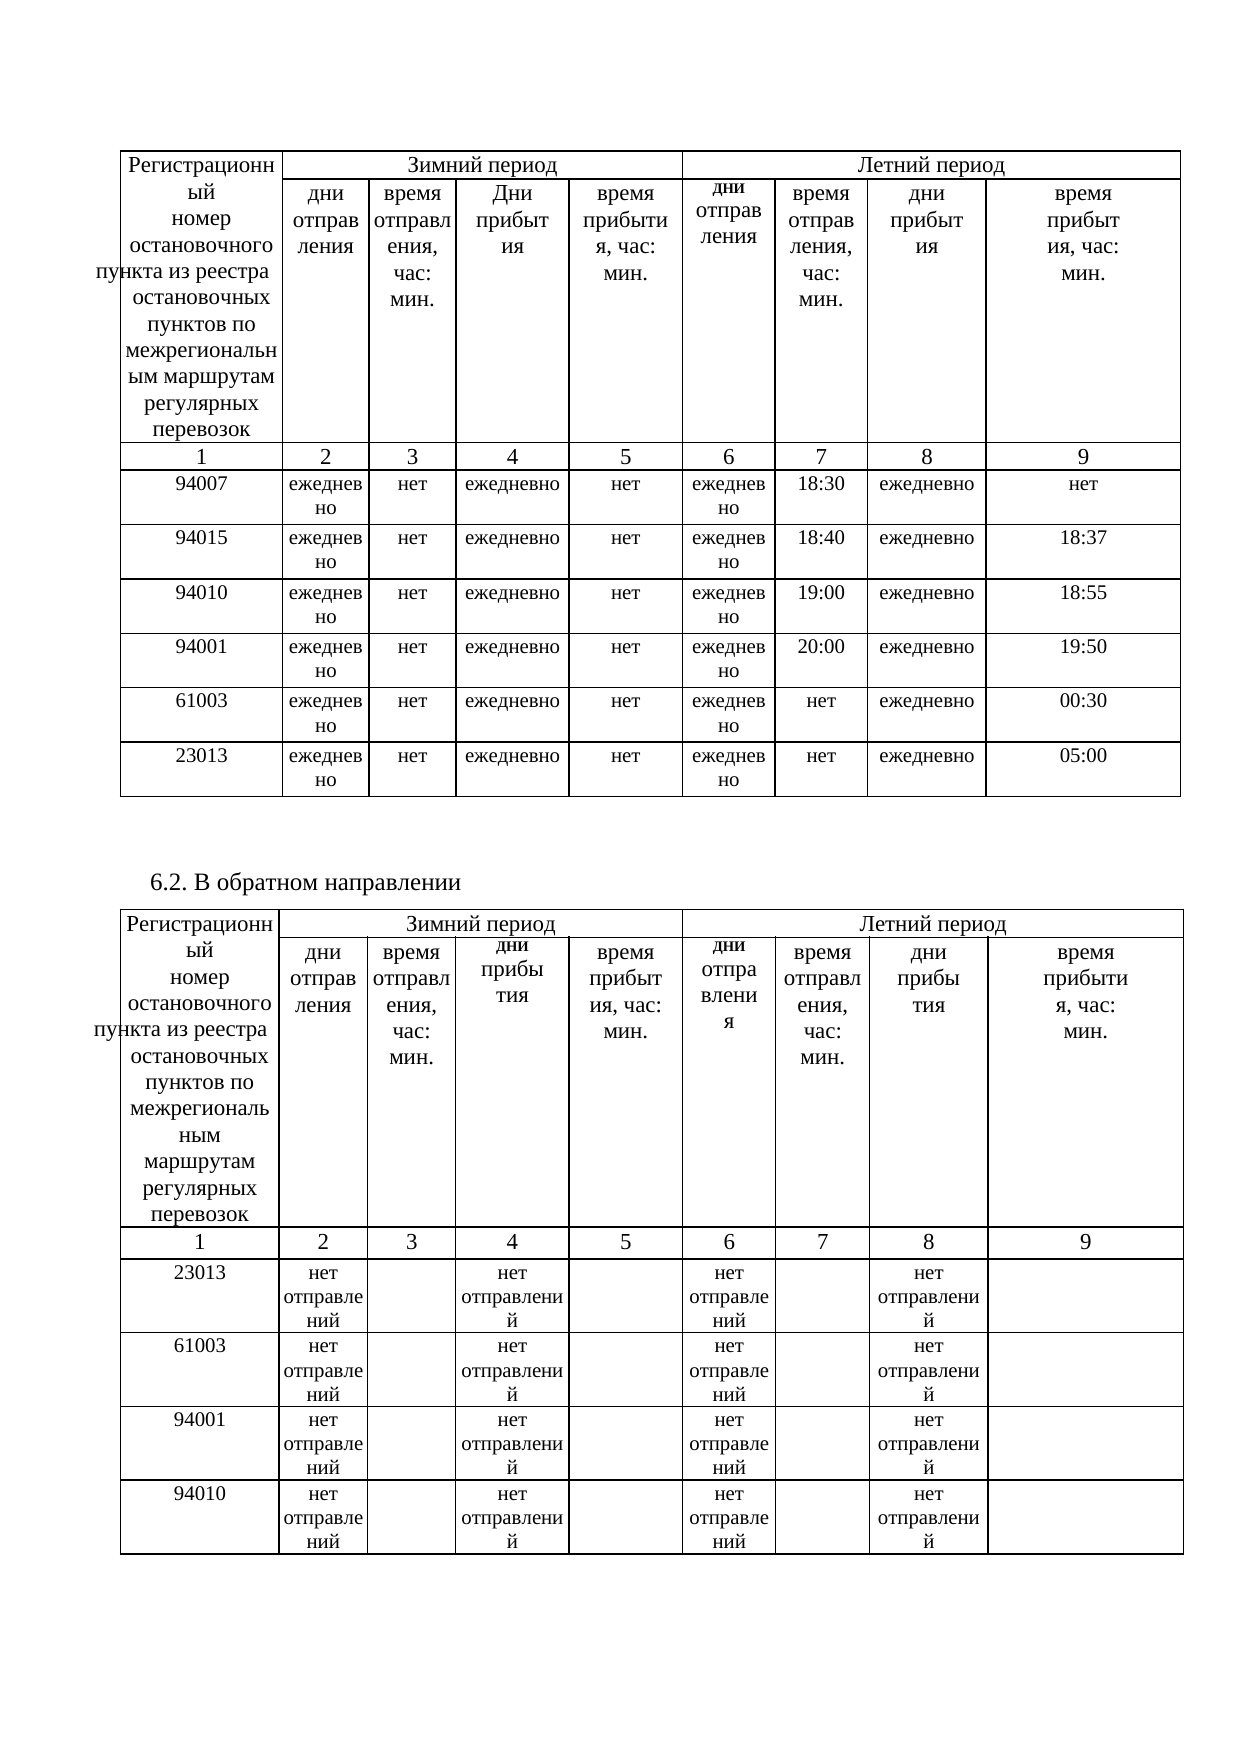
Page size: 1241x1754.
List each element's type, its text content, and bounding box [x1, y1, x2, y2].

table_cell нет [776, 688, 867, 741]
table_cell 94010 [121, 1481, 278, 1553]
table_cell [368, 1333, 455, 1406]
table_cell нет отправлений [870, 1407, 987, 1479]
table_header Регистрационный номер остановочного пункта из реестра остановочных пунктов по межрегиональным маршрутам регулярных перевозок [121, 152, 282, 441]
table_cell ежедневно [283, 471, 368, 524]
table_cell нет отправлений [870, 1260, 987, 1332]
table_cell время отправл ения, час: мин. [370, 180, 455, 441]
table_cell 1 [121, 1228, 278, 1258]
table_cell ежедневно [683, 743, 774, 796]
table_cell нет [987, 471, 1180, 524]
table_cell [570, 1333, 682, 1406]
table_cell 4 [456, 1228, 568, 1258]
table_cell нет [570, 525, 682, 578]
table_cell нет [370, 471, 455, 524]
table_cell нет отправлений [870, 1333, 987, 1406]
table_cell ежедневно [457, 580, 568, 632]
table_cell 1 [121, 443, 282, 469]
table_cell ежедневно [683, 634, 774, 687]
table_header Регистрационный номер остановочного пункта из реестра остановочных пунктов по межрегиональным маршрутам регулярных перевозок [121, 910, 278, 1226]
table_cell 18:37 [987, 525, 1180, 578]
table_cell дни прибы тия [870, 938, 987, 1226]
table_cell 5 [570, 1228, 682, 1258]
table_cell 18:30 [776, 471, 867, 524]
table_cell 19:50 [987, 634, 1180, 687]
table_cell 18:55 [987, 580, 1180, 632]
table_cell ежедневно [868, 580, 985, 632]
table_cell нет отправлений [683, 1333, 775, 1406]
table_cell 2 [283, 443, 368, 469]
table_cell [570, 1481, 682, 1553]
table_cell 94001 [121, 1407, 278, 1479]
text 6.2. В обратном направлении [150, 867, 1090, 896]
table_cell нет [370, 688, 455, 741]
table_cell [570, 1407, 682, 1479]
table_cell [776, 1333, 869, 1406]
table_cell ежедневно [868, 688, 985, 741]
table_cell ежедневно [457, 688, 568, 741]
table_cell 00:30 [987, 688, 1180, 741]
table_cell ежедневно [283, 743, 368, 796]
table_cell ежедневно [868, 743, 985, 796]
table_header Летний период [683, 152, 1180, 178]
table_cell нет отправлений [683, 1260, 775, 1332]
table_cell нет отправлений [456, 1260, 568, 1332]
table_cell 5 [570, 443, 682, 469]
table_cell дни отправ ления [283, 180, 368, 441]
table_cell 19:00 [776, 580, 867, 632]
table_cell нет отправлений [280, 1407, 367, 1479]
table_cell 9 [987, 443, 1180, 469]
table_cell 8 [868, 443, 985, 469]
table_cell 3 [368, 1228, 455, 1258]
table_cell нет [370, 580, 455, 632]
table_cell время прибыти я, час: мин. [989, 938, 1183, 1226]
table_cell ежедневно [683, 580, 774, 632]
table_cell ДНИ отпра влени я [683, 938, 775, 1226]
table_cell ДНИ отправ ления [683, 180, 774, 441]
table_cell нет [776, 743, 867, 796]
table_cell ежедневно [868, 525, 985, 578]
table_cell 94001 [121, 634, 282, 687]
table_cell ежедневно [457, 743, 568, 796]
table_cell время отправл ения, час: мин. [368, 938, 455, 1226]
table_cell ежедневно [868, 634, 985, 687]
table_cell 94015 [121, 525, 282, 578]
table_cell ежедневно [683, 471, 774, 524]
table_header Летний период [683, 910, 1183, 936]
table_cell [368, 1407, 455, 1479]
table_cell 61003 [121, 688, 282, 741]
table_cell нет отправлений [456, 1333, 568, 1406]
table_cell нет отправлений [280, 1481, 367, 1553]
table_cell нет [570, 580, 682, 632]
table_cell ежедневно [457, 634, 568, 687]
table_cell нет отправлений [456, 1481, 568, 1553]
table_cell ежедневно [283, 525, 368, 578]
table_cell [776, 1481, 869, 1553]
table_cell [776, 1407, 869, 1479]
table_cell ДНИ прибы тия [456, 938, 568, 1226]
table_cell [368, 1481, 455, 1553]
table_cell 6 [683, 1228, 775, 1258]
table_cell [989, 1407, 1183, 1479]
table_cell Дни прибыт ия [457, 180, 568, 441]
table_cell нет отправлений [280, 1333, 367, 1406]
table_cell 7 [776, 443, 867, 469]
table_cell время прибыт ия, час: мин. [987, 180, 1180, 441]
table_cell [570, 1260, 682, 1332]
table_header Зимний период [280, 910, 682, 936]
table_cell время прибыти я, час: мин. [570, 180, 682, 441]
table_cell ежедневно [683, 525, 774, 578]
table_cell нет отправлений [870, 1481, 987, 1553]
table_cell 3 [370, 443, 455, 469]
table_cell нет [570, 634, 682, 687]
table_cell нет [370, 743, 455, 796]
table_cell 05:00 [987, 743, 1180, 796]
table_cell нет [570, 743, 682, 796]
table_cell 94010 [121, 580, 282, 632]
table_header Зимний период [283, 152, 682, 178]
table_cell 6 [683, 443, 774, 469]
table_cell 20:00 [776, 634, 867, 687]
table_cell 4 [457, 443, 568, 469]
table_cell 61003 [121, 1333, 278, 1406]
table_cell нет [370, 634, 455, 687]
table_cell ежедневно [457, 525, 568, 578]
table_cell [776, 1260, 869, 1332]
table_cell 94007 [121, 471, 282, 524]
table_cell 7 [776, 1228, 869, 1258]
table_cell 23013 [121, 1260, 278, 1332]
table_cell нет отправлений [683, 1407, 775, 1479]
table_cell нет отправлений [280, 1260, 367, 1332]
table_cell время отправ ления, час: мин. [776, 180, 867, 441]
table_cell нет [370, 525, 455, 578]
table_cell нет [570, 688, 682, 741]
table_cell 8 [870, 1228, 987, 1258]
table_cell дни прибыт ия [868, 180, 985, 441]
table_cell ежедневно [283, 634, 368, 687]
table_cell ежедневно [283, 580, 368, 632]
table_cell нет [570, 471, 682, 524]
table_cell 18:40 [776, 525, 867, 578]
table_cell ежедневно [283, 688, 368, 741]
table_cell нет отправлений [683, 1481, 775, 1553]
table_cell время прибыт ия, час: мин. [570, 938, 682, 1226]
table_cell дни отправ ления [280, 938, 367, 1226]
table_cell [989, 1481, 1183, 1553]
table_cell ежедневно [457, 471, 568, 524]
table_cell [989, 1333, 1183, 1406]
table_cell [368, 1260, 455, 1332]
table_cell нет отправлений [456, 1407, 568, 1479]
table_cell [989, 1260, 1183, 1332]
table_cell время отправл ения, час: мин. [776, 938, 869, 1226]
table_cell 9 [989, 1228, 1183, 1258]
table_cell 23013 [121, 743, 282, 796]
table_cell ежедневно [868, 471, 985, 524]
table_cell ежедневно [683, 688, 774, 741]
table_cell 2 [280, 1228, 367, 1258]
